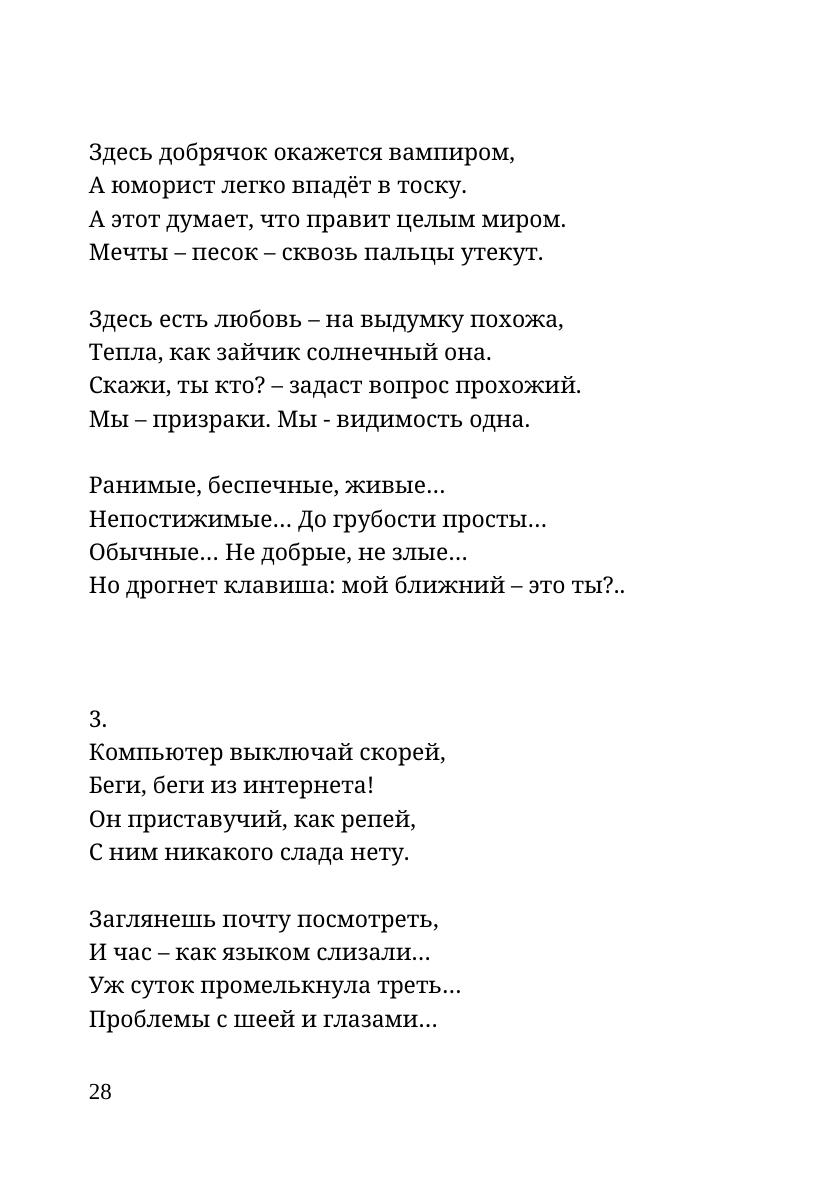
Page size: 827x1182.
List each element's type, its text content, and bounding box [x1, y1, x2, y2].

text 3. [89, 700, 703, 734]
